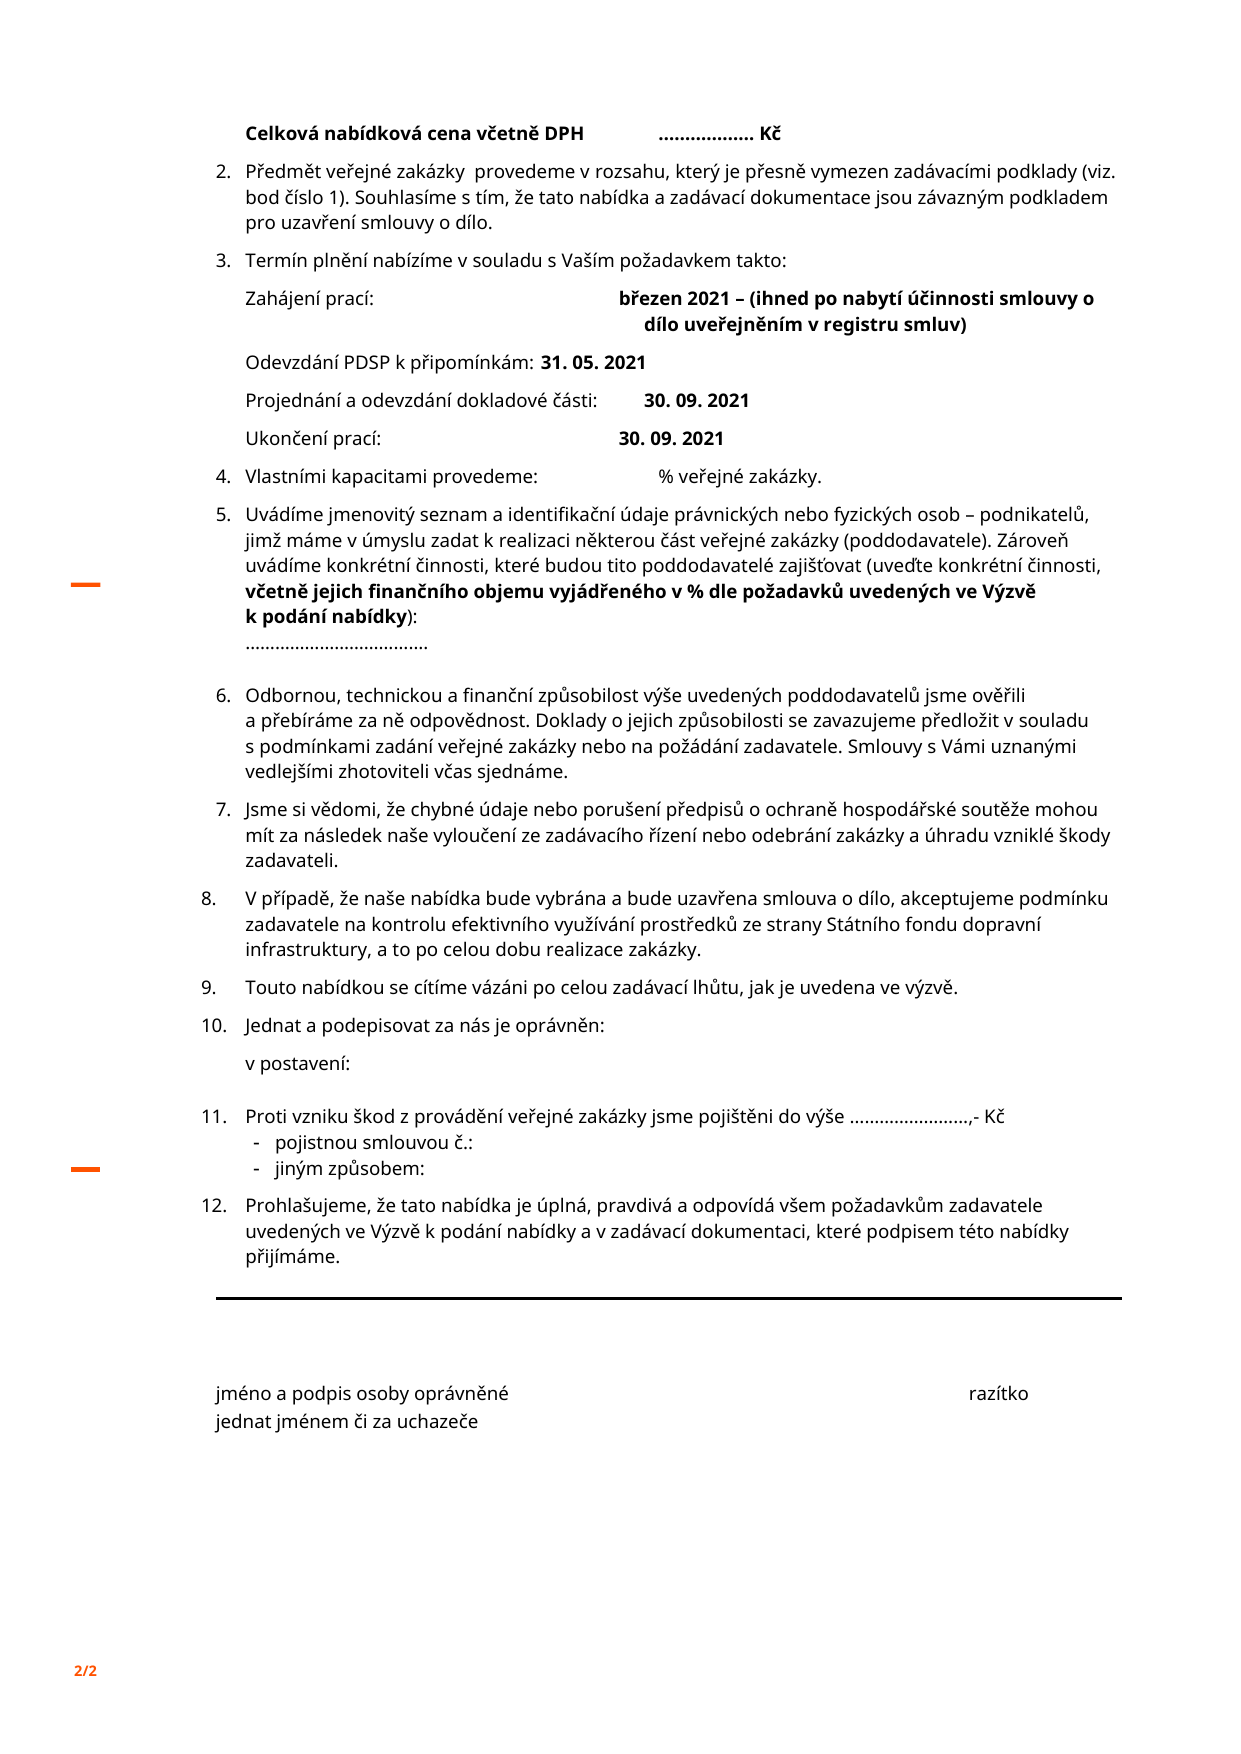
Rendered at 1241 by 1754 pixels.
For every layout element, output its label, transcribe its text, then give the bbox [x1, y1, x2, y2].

list pojistnou smlouvou č.: [253, 1129, 1122, 1155]
list Odbornou, technickou a finanční způsobilost výše uvedených poddodavatelů jsme ověřili a přebíráme za ně odpovědnost. Doklady o jejich způsobilosti se zavazujeme předložit v souladu s podmínkami zadání veřejné zakázky nebo na požádání zadavatele. Smlouvy s Vámi uznanými vedlejšími zhotoviteli včas sjednáme. [216, 682, 1122, 784]
list Uvádíme jmenovitý seznam a identifikační údaje právnických nebo fyzických osob – podnikatelů, jimž máme v úmyslu zadat k realizaci některou část veřejné zakázky (poddodavatele). Zároveň uvádíme konkrétní činnosti, které budou tito poddodavatelé zajišťovat (uveďte konkrétní činnosti, včetně jejich finančního objemu vyjádřeného v % dle požadavků uvedených ve Výzvě k podání nabídky): [216, 501, 1122, 629]
text Odevzdání PDSP k připomínkám: 31. 05. 2021 [245, 349, 1122, 375]
text jméno a podpis osoby oprávněné razítko jednat jménem či za uchazeče [216, 1381, 1122, 1434]
text Zahájení prací: březen 2021 – (ihned po nabytí účinnosti smlouvy o dílo uveřejněním v registru smluv) [245, 286, 1122, 337]
text Celková nabídková cena včetně DPH ……………… Kč [245, 121, 1122, 146]
list Předmět veřejné zakázky provedeme v rozsahu, který je přesně vymezen zadávacími podklady (viz. bod číslo 1). Souhlasíme s tím, že tato nabídka a zadávací dokumentace jsou závazným podkladem pro uzavření smlouvy o dílo. [216, 159, 1122, 235]
text ………………………………. [216, 629, 1122, 654]
text v postavení: [245, 1051, 1122, 1076]
text Projednání a odevzdání dokladové části: 30. 09. 2021 [245, 387, 1122, 413]
list jiným způsobem: [253, 1155, 1122, 1180]
list Termín plnění nabízíme v souladu s Vaším požadavkem takto: [216, 248, 1122, 273]
list Touto nabídkou se cítíme vázáni po celou zadávací lhůtu, jak je uvedena ve výzvě. [201, 975, 1122, 1000]
list Proti vzniku škod z provádění veřejné zakázky jsme pojištěni do výše ……………………,- Kč [201, 1104, 1122, 1129]
list Vlastními kapacitami provedeme: % veřejné zakázky. [216, 463, 1122, 489]
text Ukončení prací: 30. 09. 2021 [245, 425, 1122, 451]
list Jednat a podepisovat za nás je oprávněn: [201, 1013, 1122, 1038]
list Jsme si vědomi, že chybné údaje nebo porušení předpisů o ochraně hospodářské soutěže mohou mít za následek naše vyloučení ze zadávacího řízení nebo odebrání zakázky a úhradu vzniklé škody zadavateli. [216, 797, 1122, 873]
list Prohlašujeme, že tato nabídka je úplná, pravdivá a odpovídá všem požadavkům zadavatele uvedených ve Výzvě k podání nabídky a v zadávací dokumentaci, které podpisem této nabídky přijímáme. [201, 1193, 1122, 1269]
list V případě, že naše nabídka bude vybrána a bude uzavřena smlouva o dílo, akceptujeme podmínku zadavatele na kontrolu efektivního využívání prostředků ze strany Státního fondu dopravní infrastruktury, a to po celou dobu realizace zakázky. [201, 886, 1122, 962]
